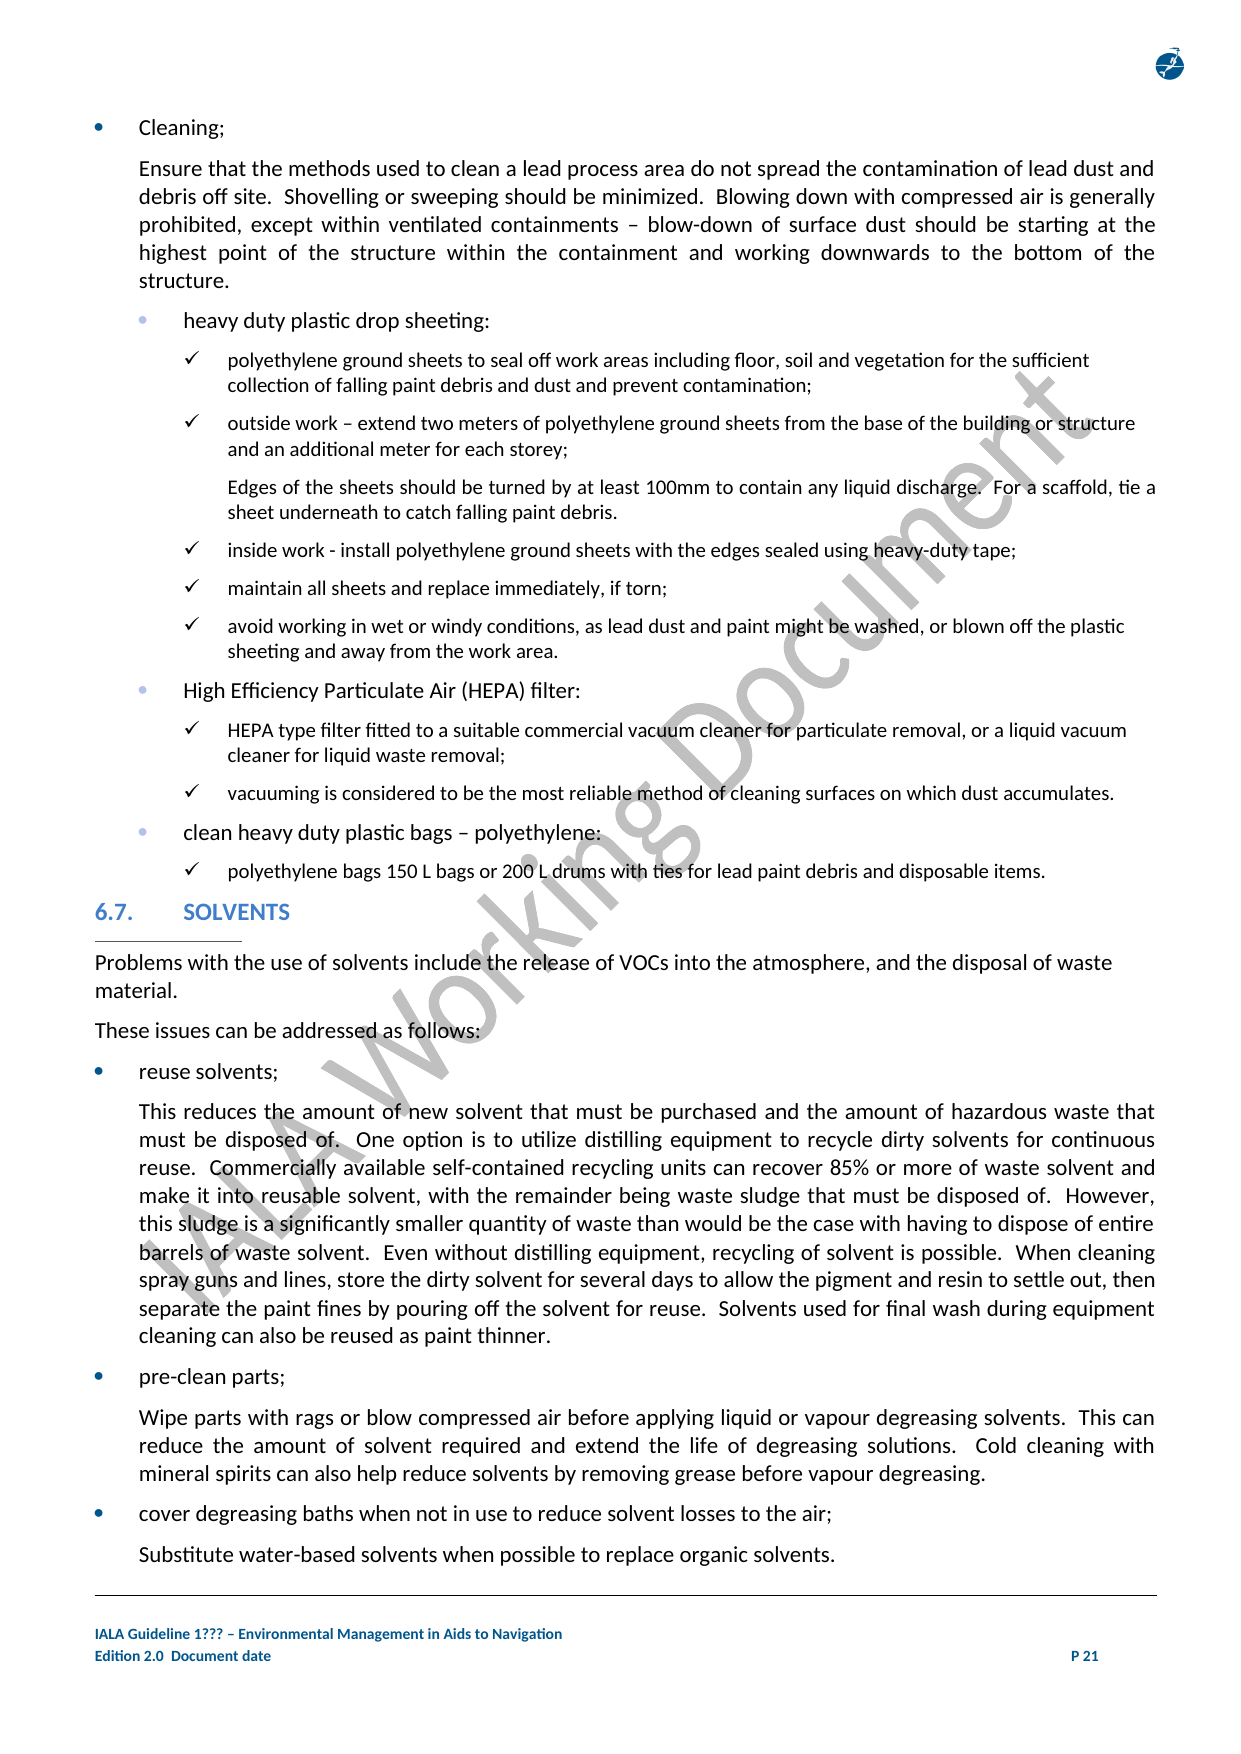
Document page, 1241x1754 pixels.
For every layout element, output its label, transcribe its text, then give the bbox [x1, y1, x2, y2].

text clean heavy duty plastic bags – polyethylene: [139, 818, 1157, 846]
text inside work - install polyethylene ground sheets with the edges sealed using heavy-duty tape; [183, 537, 1157, 563]
text reuse solvents; [94, 1057, 1157, 1085]
text Substitute water-based solvents when possible to replace organic solvents. [139, 1540, 1157, 1568]
picture [1124, 0, 1241, 113]
text pre-clean parts; [94, 1362, 1157, 1390]
text Cleaning; [94, 113, 1157, 142]
text maintain all sheets and replace immediately, if torn; [183, 575, 1157, 601]
text Edges of the sheets should be turned by at least 100mm to contain any liquid discharge. For a scaffold, tie a sheet underneath to catch falling paint debris. [227, 474, 1157, 525]
text cover degreasing baths when not in use to reduce solvent losses to the air; [94, 1499, 1157, 1527]
text Ensure that the methods used to clean a lead process area do not spread the contamination of lead dust and debris off site. Shovelling or sweeping should be minimized. Blowing down with compressed air is generally prohibited, except within ventilated containments – blow-down of surface dust should be starting at the highest point of the structure within the containment and working downwards to the bottom of the structure. [139, 154, 1157, 294]
text polyethylene bags 150 L bags or 200 L drums with ties for lead paint debris and disposable items. [183, 859, 1157, 884]
text This reduces the amount of new solvent that must be purchased and the amount of hazardous waste that must be disposed of. One option is to utilize distilling equipment to recycle dirty solvents for continuous reuse. Commercially available self-contained recycling units can recover 85% or more of waste solvent and make it into reusable solvent, with the remainder being waste sludge that must be disposed of. However, this sludge is a significantly smaller quantity of waste than would be the case with having to dispose of entire barrels of waste solvent. Even without distilling equipment, recycling of solvent is possible. When cleaning spray guns and lines, store the dirty solvent for several days to allow the pigment and resin to settle out, then separate the paint fines by pouring off the solvent for reuse. Solvents used for final wash during equipment cleaning can also be reused as paint thinner. [139, 1097, 1157, 1350]
text Problems with the use of solvents include the release of VOCs into the atmosphere, and the disposal of waste material. [94, 948, 1157, 1004]
subtitle Solvents [94, 897, 1157, 927]
text polyethylene ground sheets to seal off work areas including floor, soil and vegetation for the sufficient collection of falling paint debris and dust and prevent contamination; [183, 347, 1157, 398]
text vacuuming is considered to be the most reliable method of cleaning surfaces on which dust accumulates. [183, 780, 1157, 806]
text Wipe parts with rags or blow compressed air before applying liquid or vapour degreasing solvents. This can reduce the amount of solvent required and extend the life of degreasing solutions. Cold cleaning with mineral spirits can also help reduce solvents by removing grease before vapour degreasing. [139, 1403, 1157, 1487]
text heavy duty plastic drop sheeting: [139, 307, 1157, 335]
text HEPA type filter fitted to a suitable commercial vacuum cleaner for particulate removal, or a liquid vacuum cleaner for liquid waste removal; [183, 717, 1157, 768]
text High Efficiency Particulate Air (HEPA) filter: [139, 676, 1157, 704]
text avoid working in wet or windy conditions, as lead dust and paint might be washed, or blown off the plastic sheeting and away from the work area. [183, 613, 1157, 664]
text outside work – extend two meters of polyethylene ground sheets from the base of the building or structure and an additional meter for each storey; [183, 411, 1157, 461]
text These issues can be addressed as follows: [94, 1016, 1157, 1044]
